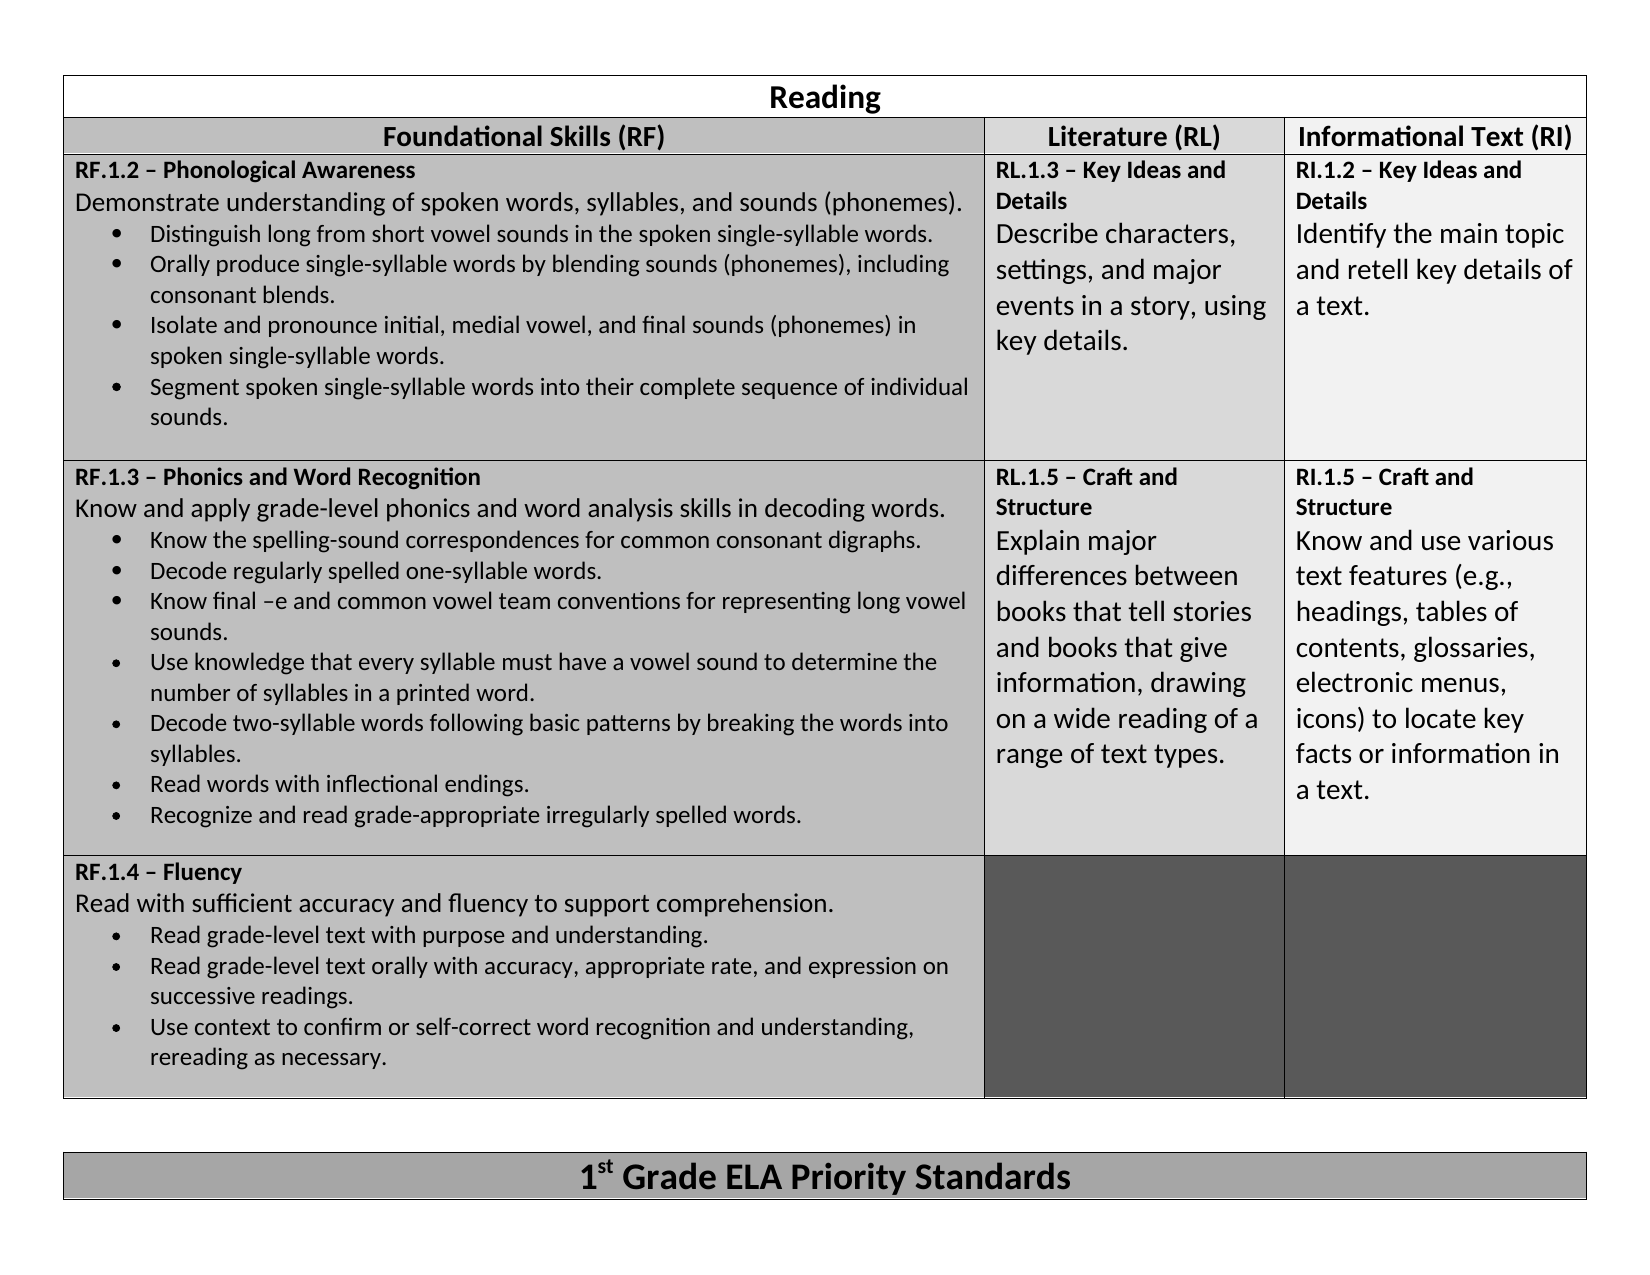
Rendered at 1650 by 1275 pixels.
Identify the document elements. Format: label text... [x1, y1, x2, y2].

table_cell RI.1.2 – Key Ideas and Details Identify the main topic and retell key details of a text. [1285, 155, 1586, 460]
table_cell Reading [64, 76, 1586, 117]
table_cell [985, 856, 1284, 1097]
table_cell RI.1.5 – Craft and Structure Know and use various text features (e.g., headings, tables of contents, glossaries, electronic menus, icons) to locate key facts or information in a text. [1285, 461, 1586, 855]
table_cell RF.1.2 – Phonological Awareness Demonstrate understanding of spoken words, syllables, and sounds (phonemes). Distinguish long from short vowel sounds in the spoken single-syllable words. Orally produce single-syllable words by blending sounds (phonemes), including consonant blends. Isolate and pronounce initial, medial vowel, and final sounds (phonemes) in spoken single-syllable words. Segment spoken single-syllable words into their complete sequence of individual sounds. [64, 155, 984, 460]
table_cell [1285, 856, 1586, 1097]
table_cell RF.1.3 – Phonics and Word Recognition Know and apply grade-level phonics and word analysis skills in decoding words. Know the spelling-sound correspondences for common consonant digraphs. Decode regularly spelled one-syllable words. Know final –e and common vowel team conventions for representing long vowel sounds. Use knowledge that every syllable must have a vowel sound to determine the number of syllables in a printed word. Decode two-syllable words following basic patterns by breaking the words into syllables. Read words with inflectional endings. Recognize and read grade-appropriate irregularly spelled words. [64, 461, 984, 855]
table_cell Literature (RL) [985, 118, 1284, 153]
table_cell RF.1.4 – Fluency Read with sufficient accuracy and fluency to support comprehension. Read grade-level text with purpose and understanding. Read grade-level text orally with accuracy, appropriate rate, and expression on successive readings. Use context to confirm or self-correct word recognition and understanding, rereading as necessary. [64, 856, 984, 1097]
table_cell Informational Text (RI) [1285, 118, 1586, 153]
table_cell RL.1.5 – Craft and Structure Explain major differences between books that tell stories and books that give information, drawing on a wide reading of a range of text types. [985, 461, 1284, 855]
table_header 1st Grade ELA Priority Standards [64, 1153, 1586, 1198]
table_cell Foundational Skills (RF) [64, 118, 984, 153]
table_cell RL.1.3 – Key Ideas and Details Describe characters, settings, and major events in a story, using key details. [985, 155, 1284, 460]
